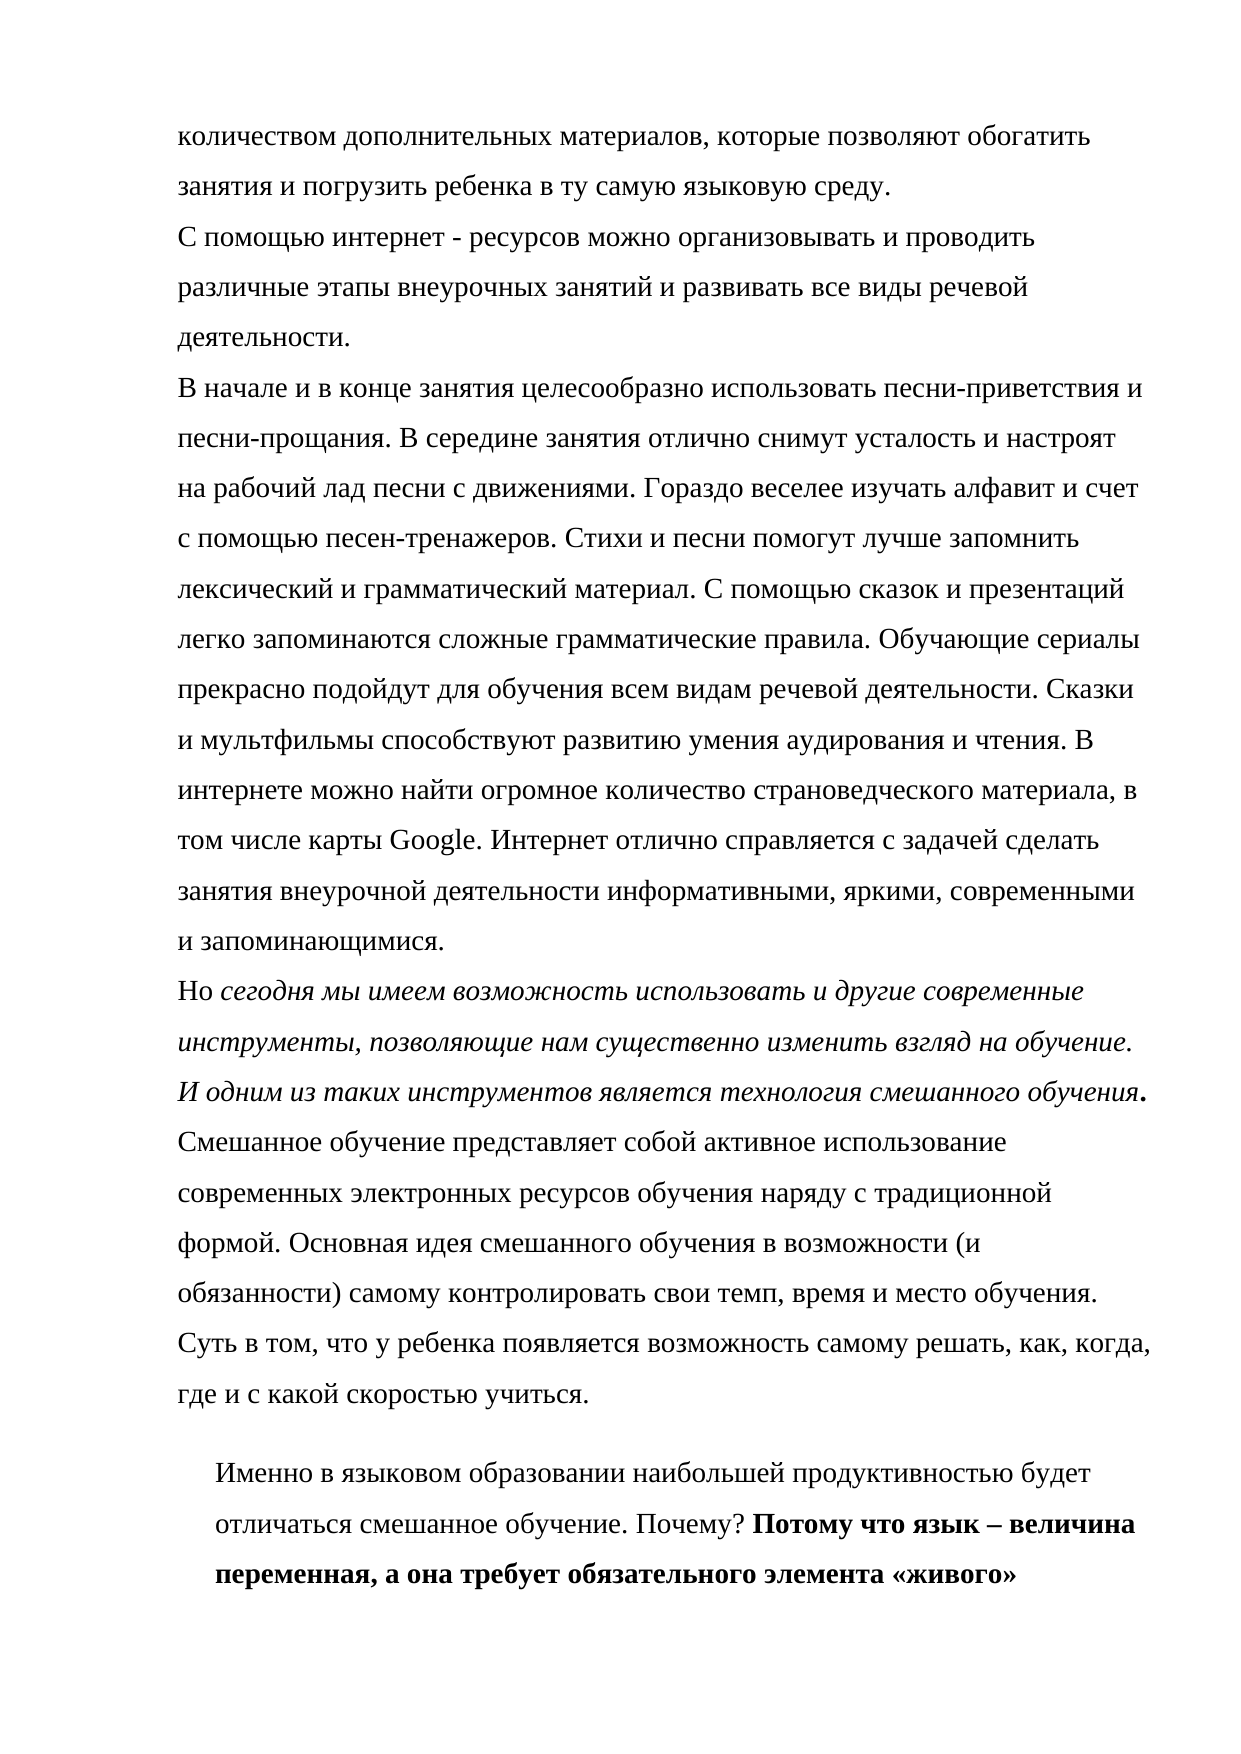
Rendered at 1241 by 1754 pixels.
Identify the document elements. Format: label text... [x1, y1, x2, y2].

text Но сегодня мы имеем возможность использовать и другие современные инструменты, позволяющие нам существенно изменить взгляд на обучение. И одним из таких инструментов является технология смешанного обучения. Смешанное обучение представляет собой активное использование современных электронных ресурсов обучения наряду с традиционной формой. Основная идея смешанного обучения в возможности (и обязанности) самому контролировать свои темп, время и место обучения. Суть в том, что у ребенка появляется возможность самому решать, как, когда, где и с какой скоростью учиться. [177, 973, 1152, 1409]
text В начале и в конце занятия целесообразно использовать песни-приветствия и песни-прощания. В середине занятия отлично снимут усталость и настроят на рабочий лад песни с движениями. Гораздо веселее изучать алфавит и счет с помощью песен-тренажеров. Стихи и песни помогут лучше запомнить лексический и грамматический материал. С помощью сказок и презентаций легко запоминаются сложные грамматические правила. Обучающие сериалы прекрасно подойдут для обучения всем видам речевой деятельности. Сказки и мультфильмы способствуют развитию умения аудирования и чтения. В интернете можно найти огромное количество страноведческого материала, в том числе карты Google. Интернет отлично справляется с задачей сделать занятия внеурочной деятельности информативными, яркими, современными и запоминающимися. [177, 370, 1152, 957]
text С помощью интернет - ресурсов можно организовывать и проводить различные этапы внеурочных занятий и развивать все виды речевой деятельности. [177, 219, 1152, 353]
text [177, 118, 1152, 202]
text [215, 1455, 1152, 1589]
